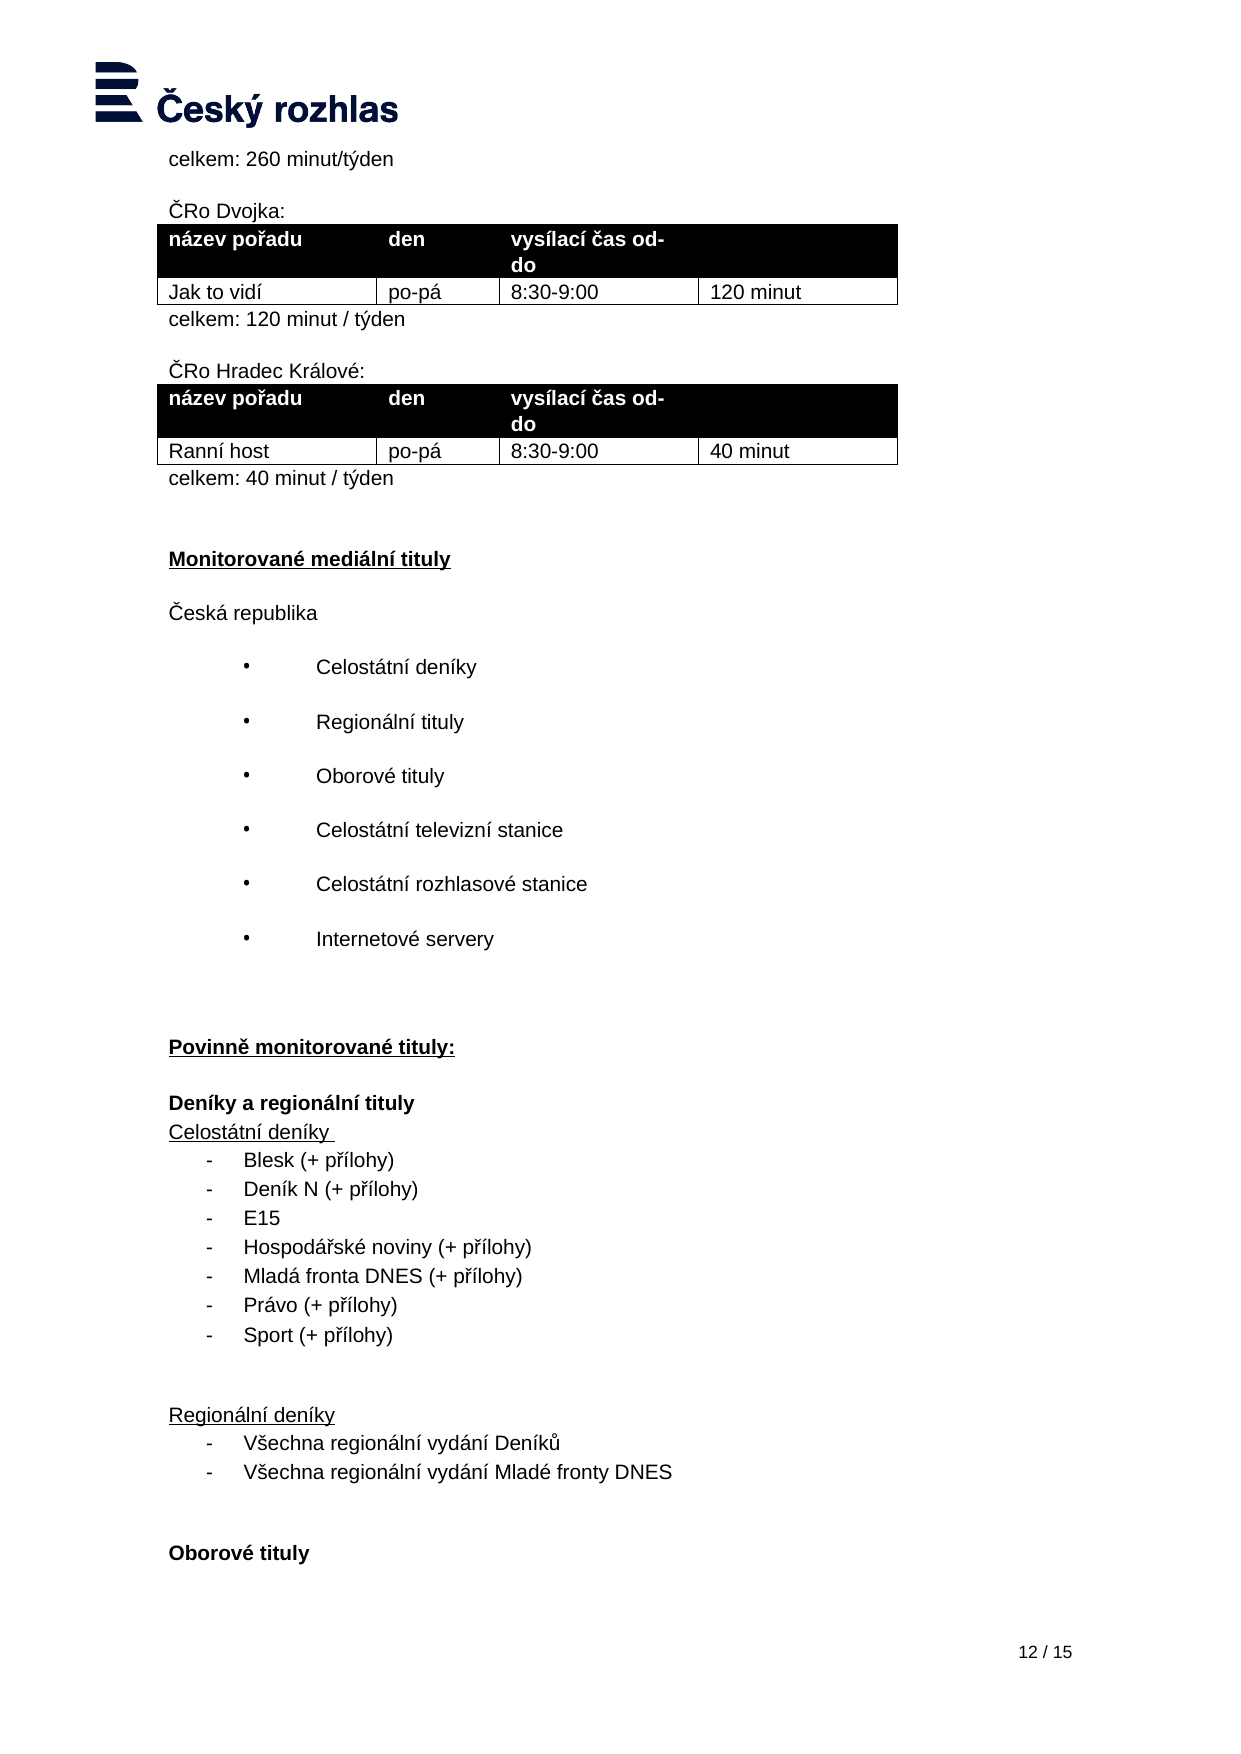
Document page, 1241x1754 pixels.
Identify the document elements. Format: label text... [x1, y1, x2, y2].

table_header [699, 225, 897, 277]
table_header den [377, 225, 499, 277]
text celkem: 120 minut / týden [168, 305, 1072, 331]
list Blesk (+ přílohy) [206, 1144, 1072, 1173]
list Celostátní rozhlasové stanice [242, 868, 1072, 898]
table_header vysílací čas od-do [500, 225, 698, 277]
table_cell 8:30-9:00 [500, 438, 698, 464]
list E15 [206, 1202, 1072, 1231]
table_header den [377, 385, 499, 437]
table_header vysílací čas od-do [500, 385, 698, 437]
table_header název pořadu [158, 225, 376, 277]
table_cell 40 minut [699, 438, 897, 464]
list Celostátní televizní stanice [242, 814, 1072, 843]
list Oborové tituly [242, 760, 1072, 789]
list Deník N (+ přílohy) [206, 1173, 1072, 1202]
list Mladá fronta DNES (+ přílohy) [206, 1261, 1072, 1290]
list Internetové servery [242, 923, 1072, 952]
table_cell 8:30-9:00 [500, 278, 698, 304]
list Všechna regionální vydání Mladé fronty DNES [206, 1456, 1072, 1486]
text ČRo Dvojka: [168, 198, 1072, 224]
table_cell 120 minut [699, 278, 897, 304]
picture [95, 62, 398, 128]
table_cell po-pá [377, 438, 499, 464]
list Celostátní deníky [242, 651, 1072, 681]
list Právo (+ přílohy) [206, 1290, 1072, 1319]
text Oborové tituly [168, 1536, 1072, 1565]
list Sport (+ přílohy) [206, 1319, 1072, 1348]
text Povinně monitorované tituly: [168, 1031, 1072, 1061]
text celkem: 40 minut / týden [168, 465, 1072, 491]
text Monitorované mediální tituly [168, 543, 1072, 572]
text Regionální deníky [168, 1398, 1072, 1427]
text Deníky a regionální tituly [168, 1086, 1072, 1115]
text Česká republika [168, 597, 1072, 626]
list Všechna regionální vydání Deníků [206, 1427, 1072, 1456]
text Celostátní deníky [168, 1115, 1072, 1144]
list Hospodářské noviny (+ přílohy) [206, 1231, 1072, 1261]
text ČRo Hradec Králové: [168, 357, 1072, 383]
table_header [699, 385, 897, 437]
list Regionální tituly [242, 706, 1072, 735]
table_cell po-pá [377, 278, 499, 304]
table_cell Ranní host [158, 438, 376, 464]
table_cell Jak to vidí [158, 278, 376, 304]
text celkem: 260 minut/týden [168, 146, 1072, 172]
table_header název pořadu [158, 385, 376, 437]
